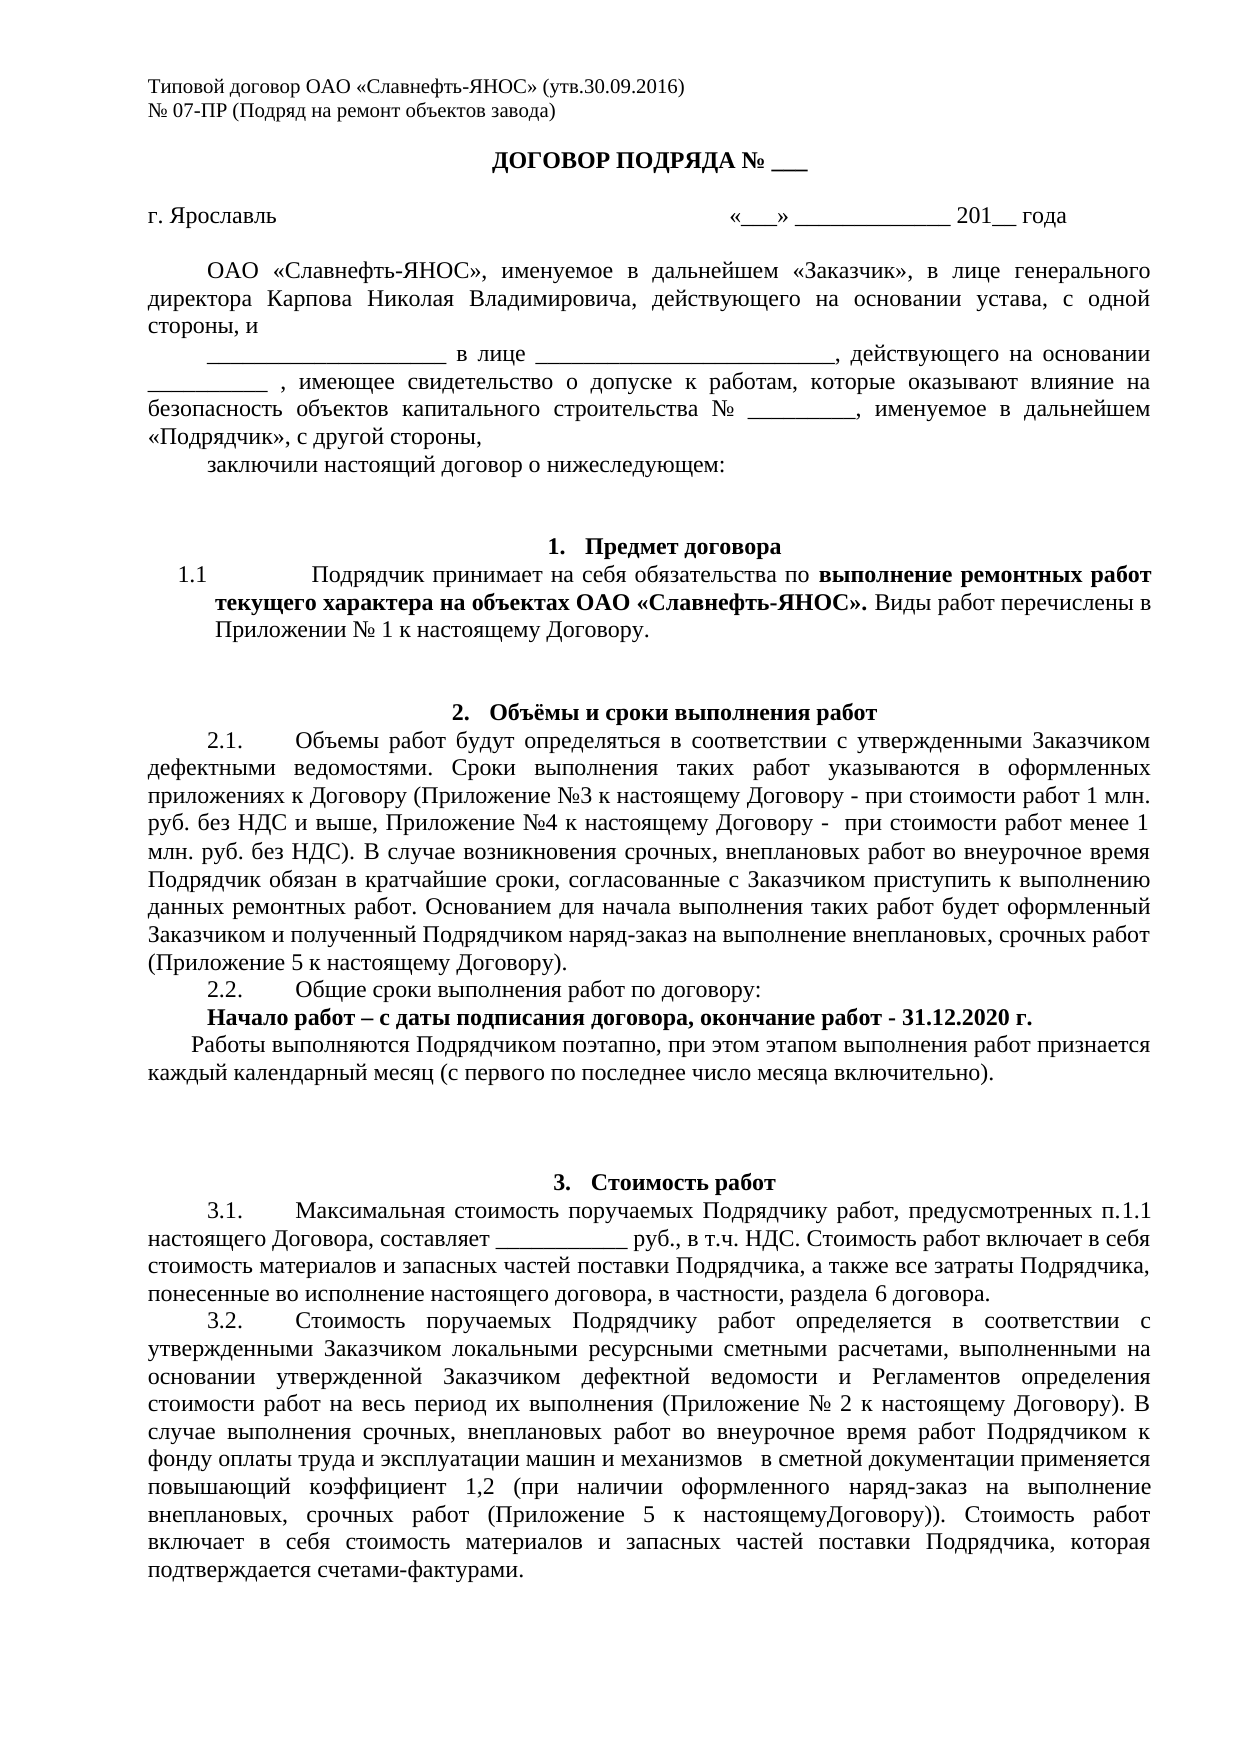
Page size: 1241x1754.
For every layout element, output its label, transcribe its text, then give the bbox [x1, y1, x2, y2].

list Объемы работ будут определяться в соответствии с утвержденными Заказчиком дефектными ведомостями. Сроки выполнения таких работ указываются в оформленных приложениях к Договору (Приложение №3 к настоящему Договору - при стоимости работ 1 млн. руб. без НДС и выше, Приложение №4 к настоящему Договору - при стоимости работ менее 1 млн. руб. без НДС). В случае возникновения срочных, внеплановых работ во внеурочное время Подрядчик обязан в кратчайшие сроки, согласованные с Заказчиком приступить к выполнению данных ремонтных работ. Основанием для начала выполнения таких работ будет оформленный Заказчиком и полученный Подрядчиком наряд-заказ на выполнение внеплановых, срочных работ (Приложение 5 к настоящему Договору). [148, 726, 1152, 975]
list Общие сроки выполнения работ по договору: [148, 975, 1152, 1003]
text заключили настоящий договор о нижеследующем: [148, 449, 1152, 477]
list Подрядчик принимает на себя обязательства по выполнение ремонтных работ текущего характера на объектах ОАО «Славнефть-ЯНОС». Виды работ перечислены в Приложении № 1 к настоящему Договору. [177, 560, 1152, 643]
list Максимальная стоимость поручаемых Подрядчику работ, предусмотренных п.1.1 настоящего Договора, составляет ___________ руб., в т.ч. НДС. Стоимость работ включает в себя стоимость материалов и запасных частей поставки Подрядчика, а также все затраты Подрядчика, понесенные во исполнение настоящего договора, в частности, раздела 6 договора. [148, 1196, 1152, 1306]
list Работы выполняются Подрядчиком поэтапно, при этом этапом выполнения работ признается каждый календарный месяц (с первого по последнее число месяца включительно). [148, 1030, 1152, 1086]
list Стоимость работ [177, 1168, 1152, 1196]
text ____________________ в лице _________________________, действующего на основании __________ , имеющее свидетельство о допуске к работам, которые оказывают влияние на безопасность объектов капитального строительства № _________, именуемое в дальнейшем «Подрядчик», с другой стороны, [148, 339, 1152, 449]
title ДОГОВОР ПОДРЯДА № ___ [148, 146, 1152, 173]
list Начало работ – с даты подписания договора, окончание работ - 31.12.2020 г. [207, 1003, 1152, 1030]
text ОАО «Славнефть-ЯНОС», именуемое в дальнейшем «Заказчик», в лице генерального директора Карпова Николая Владимировича, действующего на основании устава, с одной стороны, и [148, 256, 1152, 339]
list Предмет договора [177, 532, 1152, 560]
list Стоимость поручаемых Подрядчику работ определяется в соответствии с утвержденными Заказчиком локальными ресурсными сметными расчетами, выполненными на основании утвержденной Заказчиком дефектной ведомости и Регламентов определения стоимости работ на весь период их выполнения (Приложение № 2 к настоящему Договору). В случае выполнения срочных, внеплановых работ во внеурочное время работ Подрядчиком к фонду оплаты труда и эксплуатации машин и механизмов в сметной документации применяется повышающий коэффициент 1,2 (при наличии оформленного наряд-заказ на выполнение внеплановых, срочных работ (Приложение 5 к настоящемуДоговору)). Стоимость работ включает в себя стоимость материалов и запасных частей поставки Подрядчика, которая подтверждается счетами-фактурами. [148, 1306, 1152, 1582]
title г. Ярославль «___» _____________ 201__ года [148, 201, 1152, 229]
list Объёмы и сроки выполнения работ [177, 698, 1152, 726]
